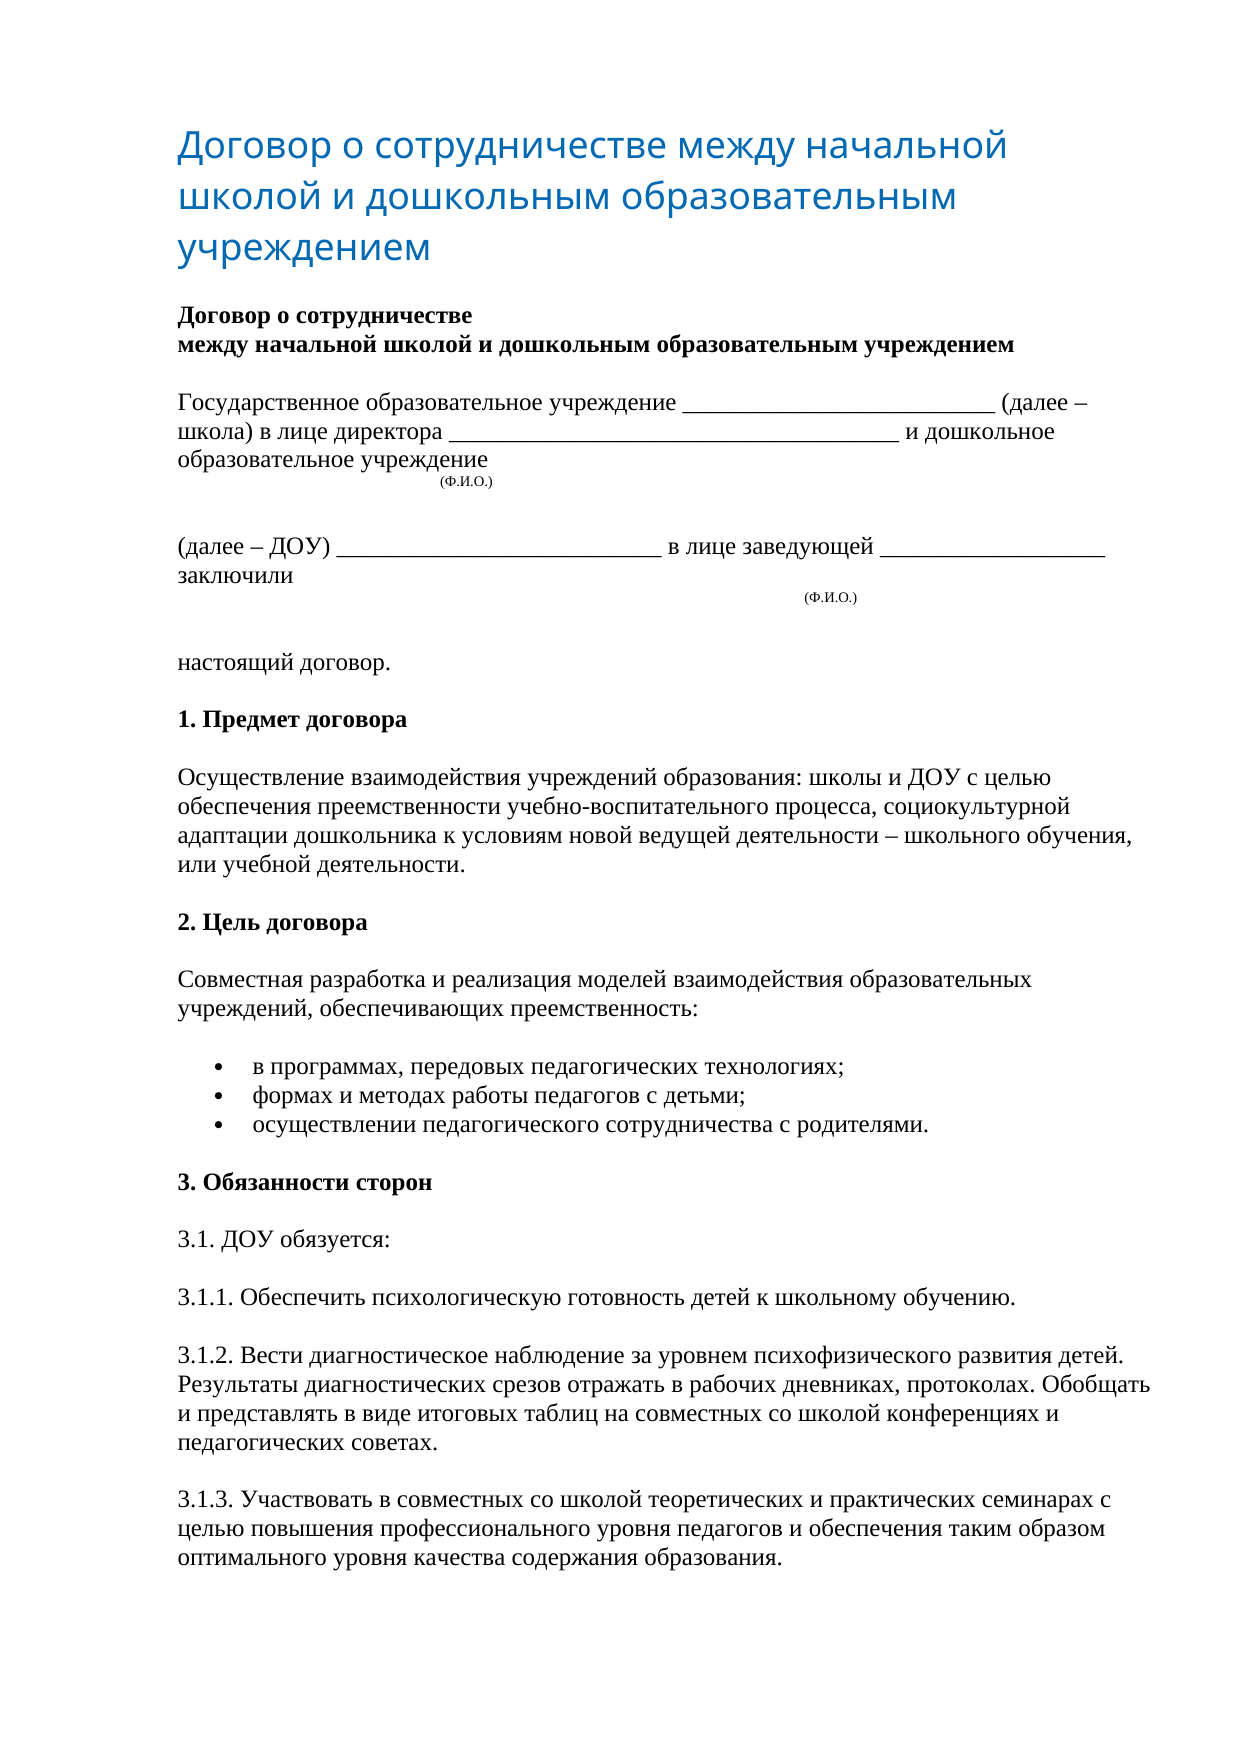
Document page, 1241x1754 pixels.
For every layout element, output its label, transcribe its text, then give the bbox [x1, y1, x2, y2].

text 2. Цель договора [177, 907, 1152, 935]
list осуществлении педагогического сотрудничества с родителями. [215, 1109, 1152, 1137]
text 3.1. ДОУ обязуется: [177, 1224, 1152, 1253]
text 3.1.3. Участвовать в совместных со школой теоретических и практических семинарах с целью повышения профессионального уровня педагогов и обеспечения таким образом оптимального уровня качества содержания образования. [177, 1484, 1152, 1571]
text 3. Обязанности сторон [177, 1167, 1152, 1195]
text (далее – ДОУ) __________________________ в лице заведующей __________________ заключили (Ф.И.О.) [177, 531, 1152, 617]
text настоящий договор. [177, 647, 1152, 675]
text Совместная разработка и реализация моделей взаимодействия образовательных учреждений, обеспечивающих преемственность: [177, 964, 1152, 1022]
list формах и методах работы педагогов с детьми; [215, 1080, 1152, 1109]
text Договор о сотрудничестве между начальной школой и дошкольным образовательным учреждением [177, 300, 1152, 358]
text 3.1.1. Обеспечить психологическую готовность детей к школьному обучению. [177, 1282, 1152, 1311]
text Договор о сотрудничестве между начальной школой и дошкольным образовательным учреждением [177, 118, 1136, 271]
text 1. Предмет договора [177, 704, 1152, 733]
text Государственное образовательное учреждение _________________________ (далее – школа) в лице директора ____________________________________ и дошкольное образовательное учреждение (Ф.И.О.) [177, 387, 1152, 502]
text Осуществление взаимодействия учреждений образования: школы и ДОУ с целью обеспечения преемственности учебно-воспитательного процесса, социокультурной адаптации дошкольника к условиям новой ведущей деятельности – школьного обучения, или учебной деятельности. [177, 762, 1152, 877]
text 3.1.2. Вести диагностическое наблюдение за уровнем психофизического развития детей. Результаты диагностических срезов отражать в рабочих дневниках, протоколах. Обобщать и представлять в виде итоговых таблиц на совместных со школой конференциях и педагогических советах. [177, 1340, 1152, 1455]
list в программах, передовых педагогических технологиях; [215, 1051, 1152, 1080]
